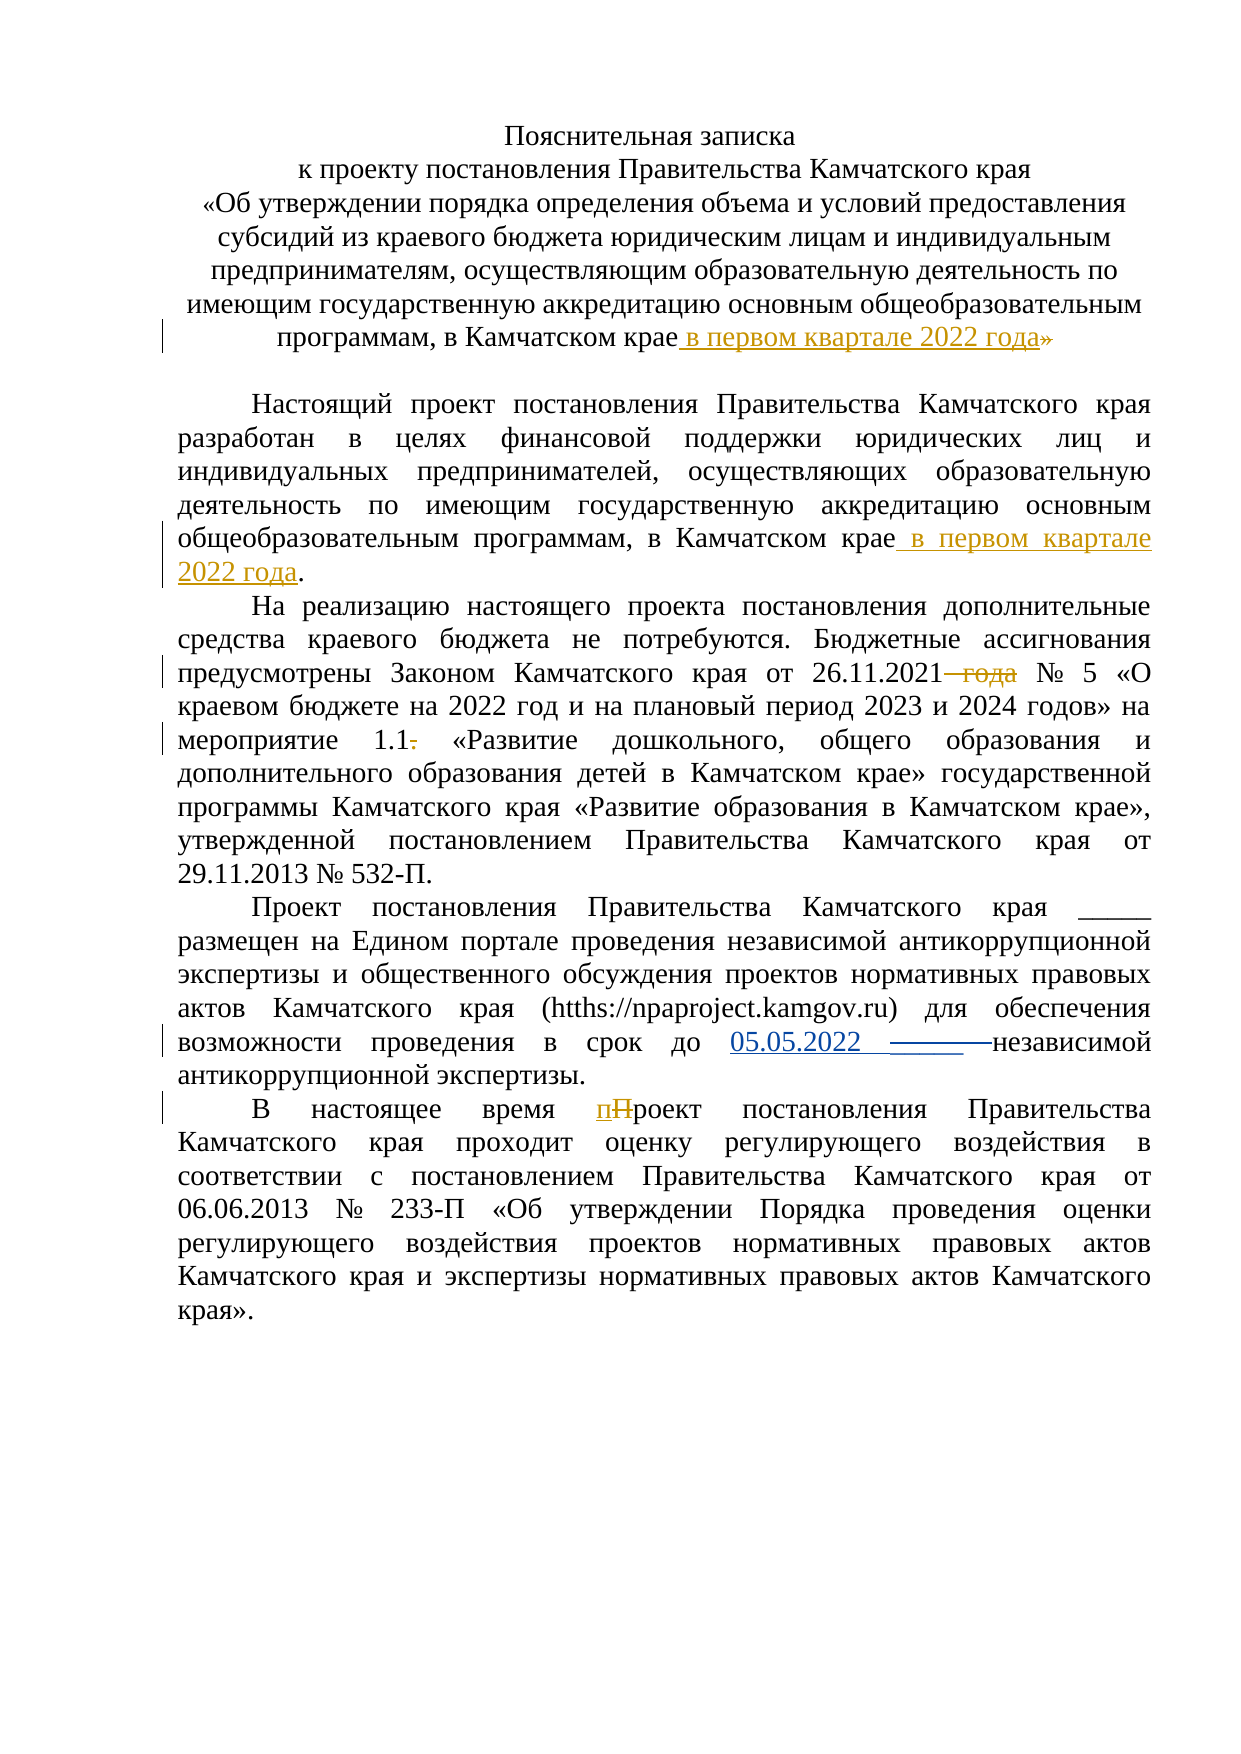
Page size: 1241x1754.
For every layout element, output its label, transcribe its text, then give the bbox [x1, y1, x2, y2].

text На реализацию настоящего проекта постановления дополнительные средства краевого бюджета не потребуются. Бюджетные ассигнования предусмотрены Законом Камчатского края от 26.11.2021 № 5 «О краевом бюджете на 2022 год и на плановый период 2023 и 2024 годов» на мероприятие 1.1 «Развитие дошкольного, общего образования и дополнительного образования детей в Камчатском крае» государственной программы Камчатского края «Развитие образования в Камчатском крае», утвержденной постановлением Правительства Камчатского края от 29.11.2013 № 532-П. [177, 588, 1152, 889]
text к проекту постановления Правительства Камчатского края [177, 152, 1152, 185]
text Пояснительная записка [177, 118, 1122, 152]
text «Об утверждении порядка определения объема и условий предоставления субсидий из краевого бюджета юридическим лицам и индивидуальным предпринимателям, осуществляющим образовательную деятельность по имеющим государственную аккредитацию основным общеобразовательным программам, в Камчатском крае [177, 185, 1152, 353]
text Настоящий проект постановления Правительства Камчатского края разработан в целях финансовой поддержки юридических лиц и индивидуальных предпринимателей, осуществляющих образовательную деятельность по имеющим государственную аккредитацию основным общеобразовательным программам, в Камчатском крае. [177, 386, 1152, 588]
text Проект постановления Правительства Камчатского края _____ размещен на Едином портале проведения независимой антикоррупционной экспертизы и общественного обсуждения проектов нормативных правовых актов Камчатского края (htths://npaproject.kamgov.ru) для обеспечения возможности проведения в срок до независимой антикоррупционной экспертизы. [177, 889, 1152, 1091]
text В настоящее время роект постановления Правительства Камчатского края проходит оценку регулирующего воздействия в соответствии с постановлением Правительства Камчатского края от 06.06.2013 № 233-П «Об утверждении Порядка проведения оценки регулирующего воздействия проектов нормативных правовых актов Камчатского края и экспертизы нормативных правовых актов Камчатского края». [177, 1091, 1152, 1326]
